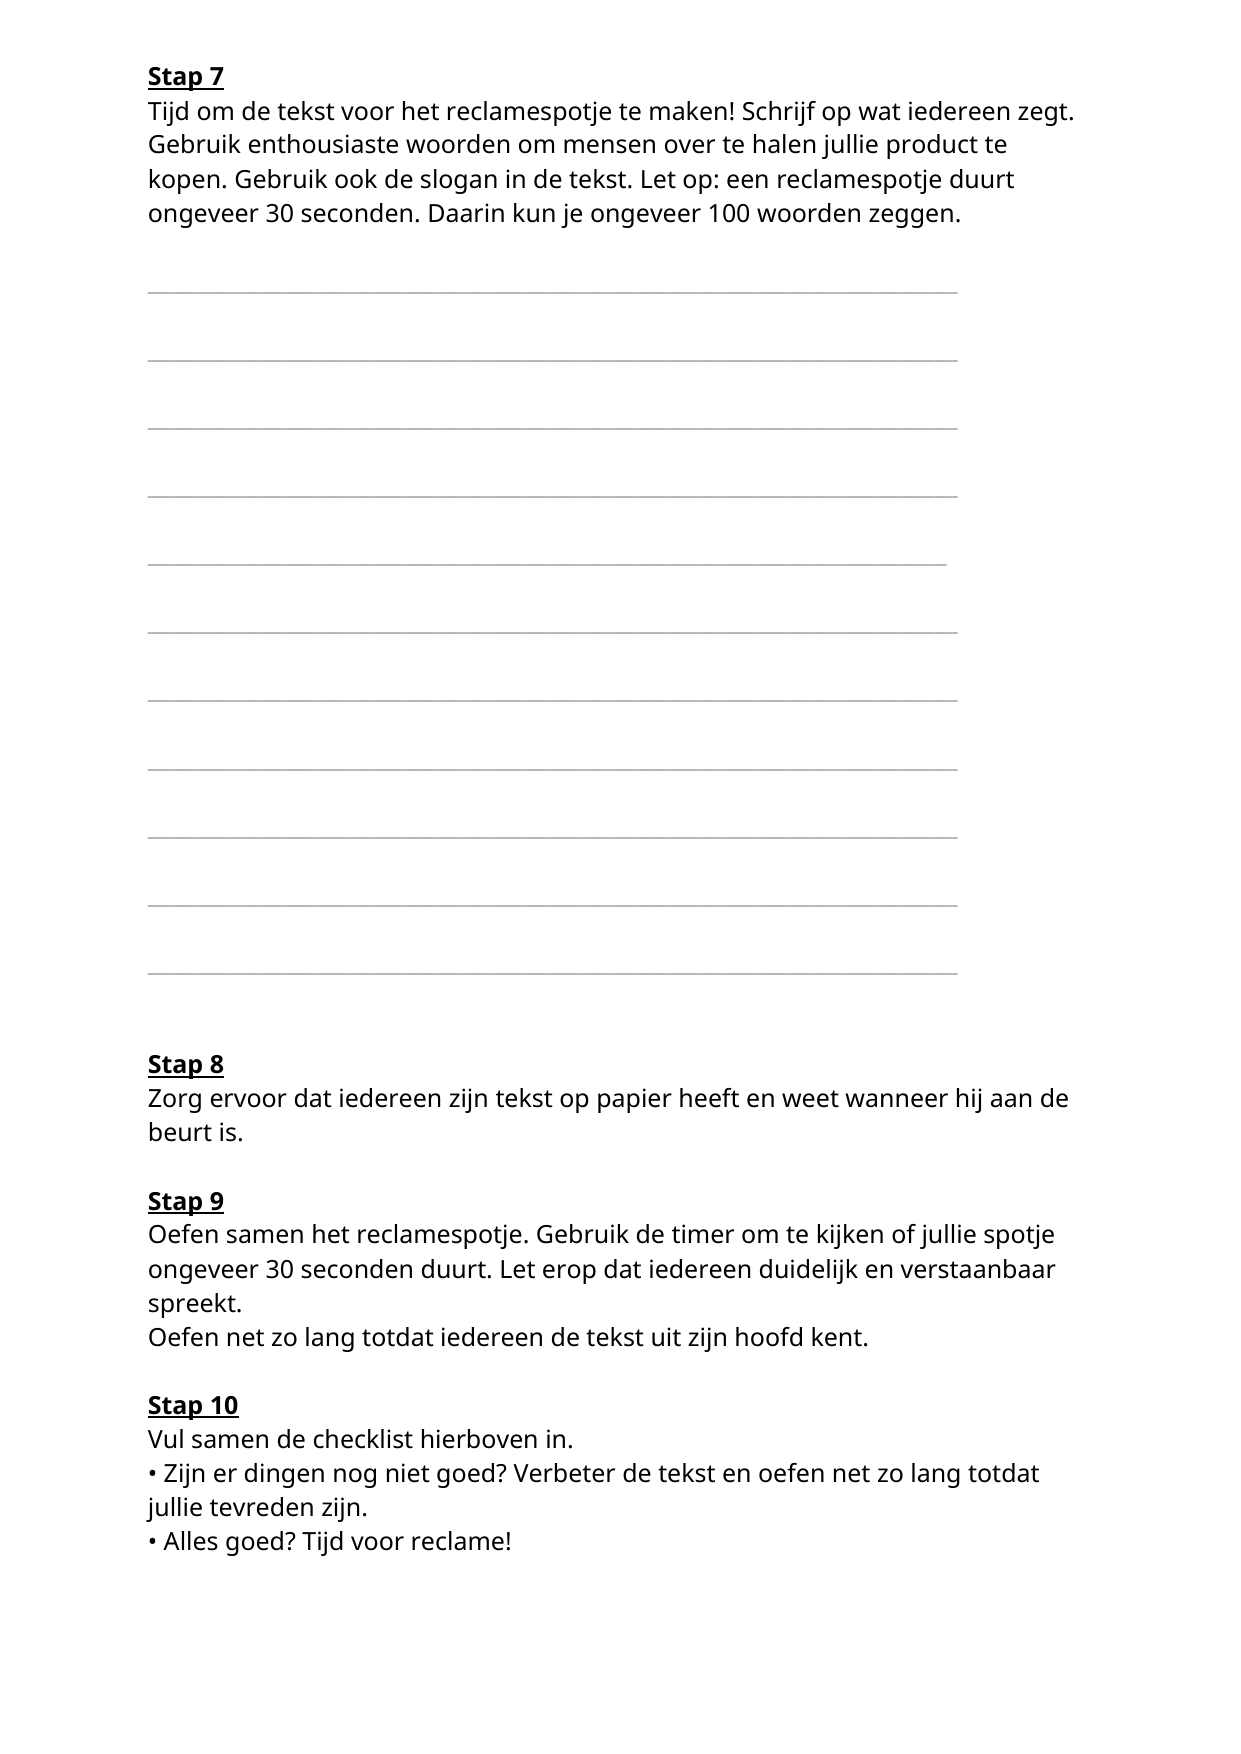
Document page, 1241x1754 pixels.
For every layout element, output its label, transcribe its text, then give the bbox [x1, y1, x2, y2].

text Stap 8 [148, 1047, 1093, 1081]
text _________________________________________________________________________ [148, 400, 1093, 434]
text Oefen samen het reclamespotje. Gebruik de timer om te kijken of jullie spotje ongeveer 30 seconden duurt. Let erop dat iedereen duidelijk en verstaanbaar spreekt. [148, 1217, 1093, 1319]
text _________________________________________________________________________ [148, 672, 1093, 706]
text _________________________________________________________________________ [148, 468, 1093, 502]
text Stap 10 [148, 1387, 1093, 1422]
text _________________________________________________________________________ [148, 808, 1093, 842]
text Tijd om de tekst voor het reclamespotje te maken! Schrijf op wat iedereen zegt. Gebruik enthousiaste woorden om mensen over te halen jullie product te kopen. Gebruik ook de slogan in de tekst. Let op: een reclamespotje duurt ongeveer 30 seconden. Daarin kun je ongeveer 100 woorden zeggen. [148, 93, 1093, 229]
text _________________________________________________________________________ [148, 945, 1093, 979]
text • Alles goed? Tijd voor reclame! [148, 1524, 1093, 1558]
text Oefen net zo lang totdat iedereen de tekst uit zijn hoofd kent. [148, 1319, 1093, 1353]
text • Zijn er dingen nog niet goed? Verbeter de tekst en oefen net zo lang totdat jullie tevreden zijn. [148, 1456, 1093, 1524]
text _________________________________________________________________________ [148, 263, 1093, 297]
text Stap 7 [148, 59, 1093, 93]
text Zorg ervoor dat iedereen zijn tekst op papier heeft en weet wanneer hij aan de beurt is. [148, 1081, 1093, 1149]
text _________________________________________________________________________ [148, 332, 1093, 366]
text ________________________________________________________________________ [148, 536, 1093, 570]
text Stap 9 [148, 1183, 1093, 1217]
text _________________________________________________________________________ [148, 877, 1093, 911]
text _________________________________________________________________________ [148, 604, 1093, 638]
text Vul samen de checklist hierboven in. [148, 1422, 1093, 1456]
text _________________________________________________________________________ [148, 740, 1093, 774]
